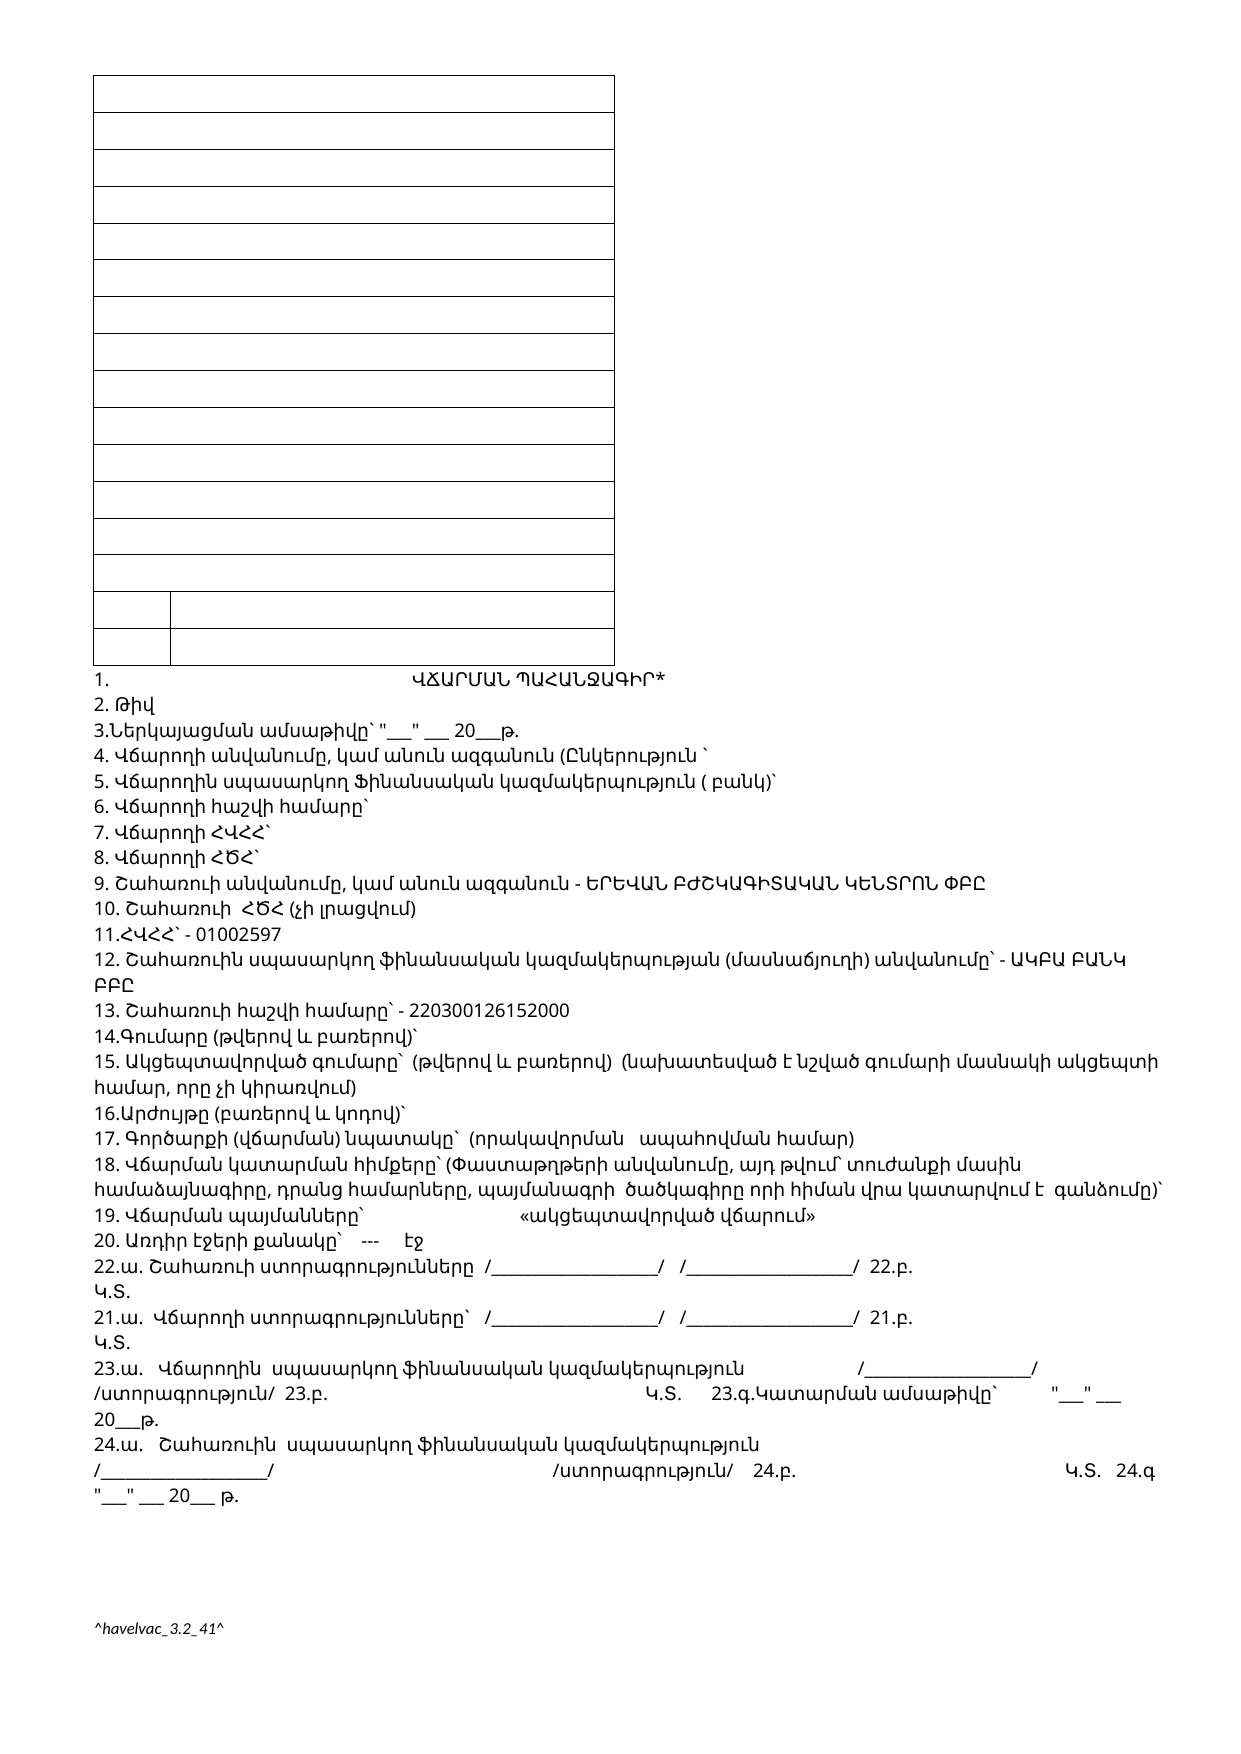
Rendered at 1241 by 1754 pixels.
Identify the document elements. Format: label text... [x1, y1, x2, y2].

text ^havelvac_3.2_41^ [94, 1618, 1171, 1638]
